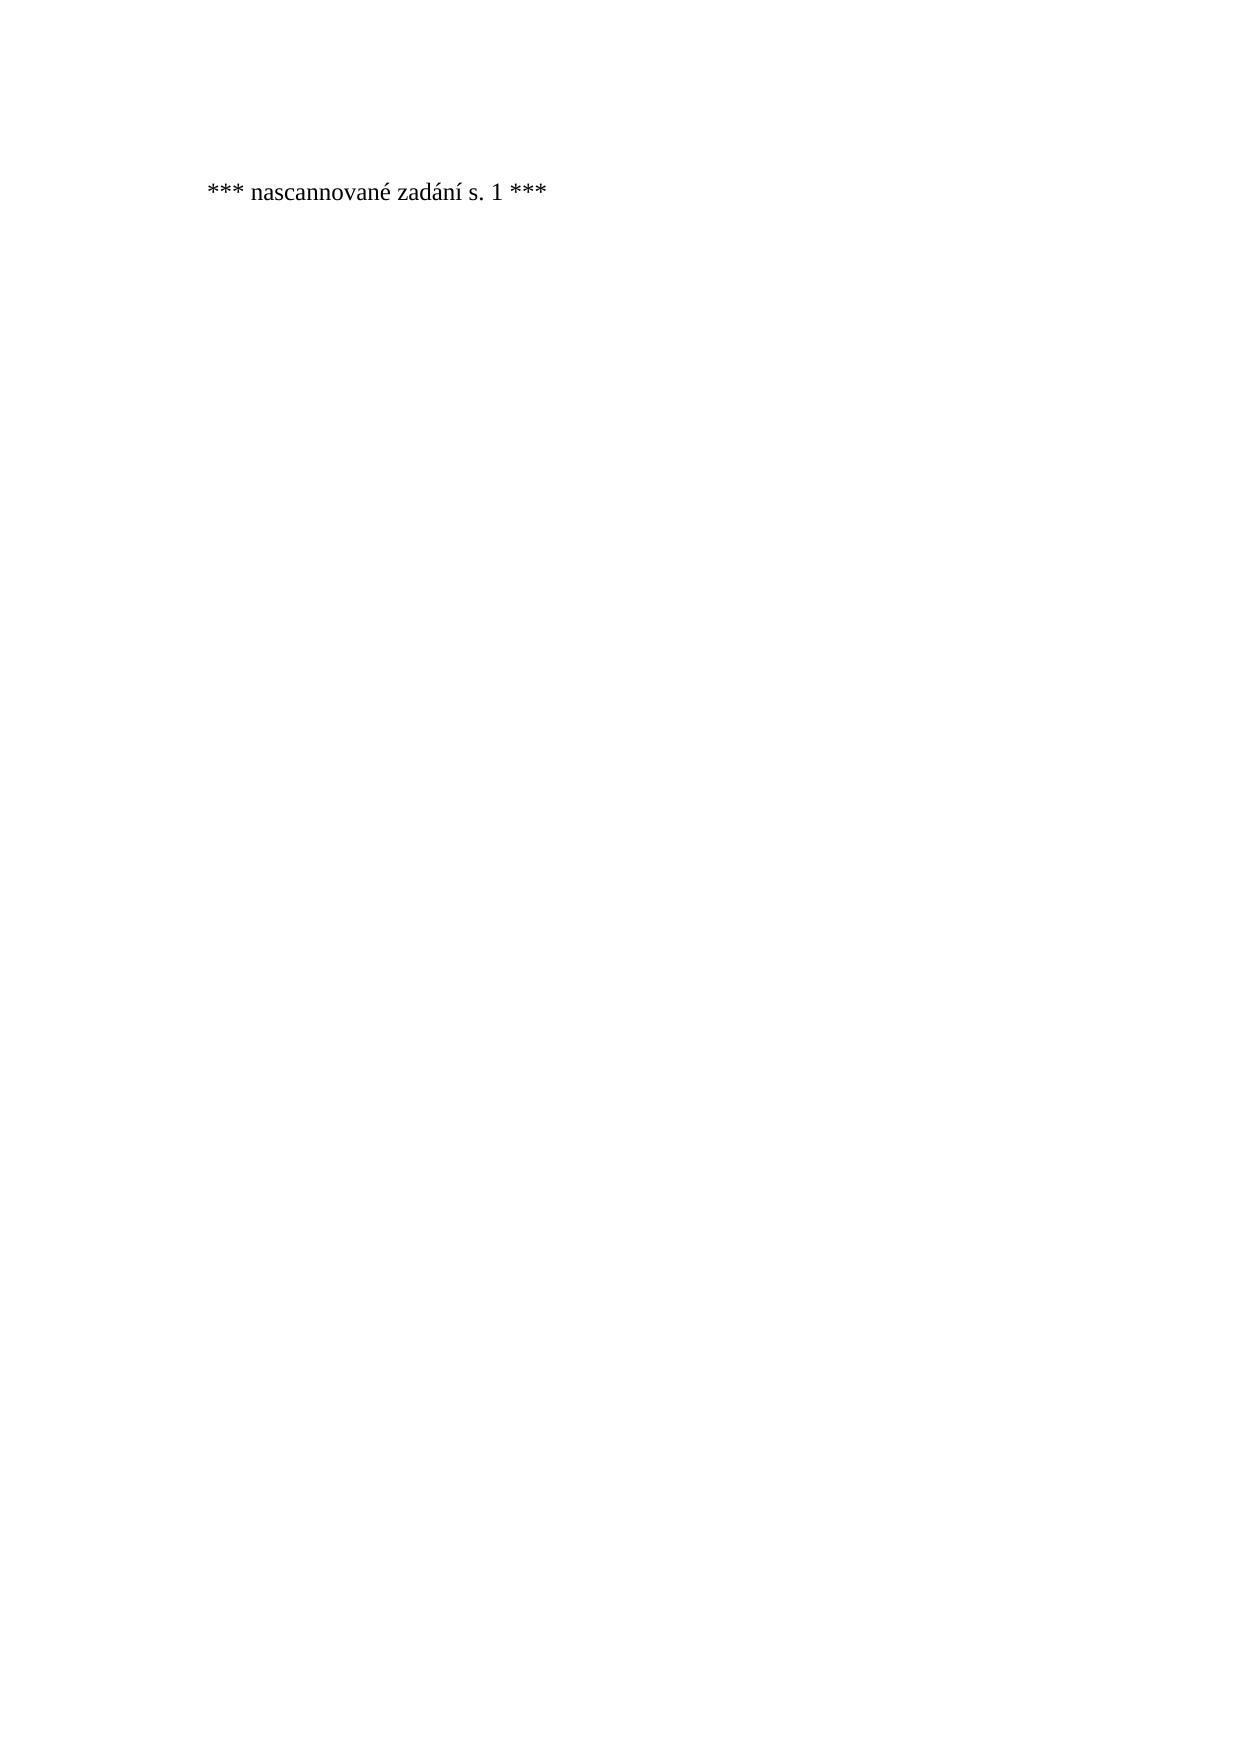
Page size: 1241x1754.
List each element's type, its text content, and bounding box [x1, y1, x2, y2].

text *** nascannované zadání s. 1 *** [207, 177, 1122, 206]
